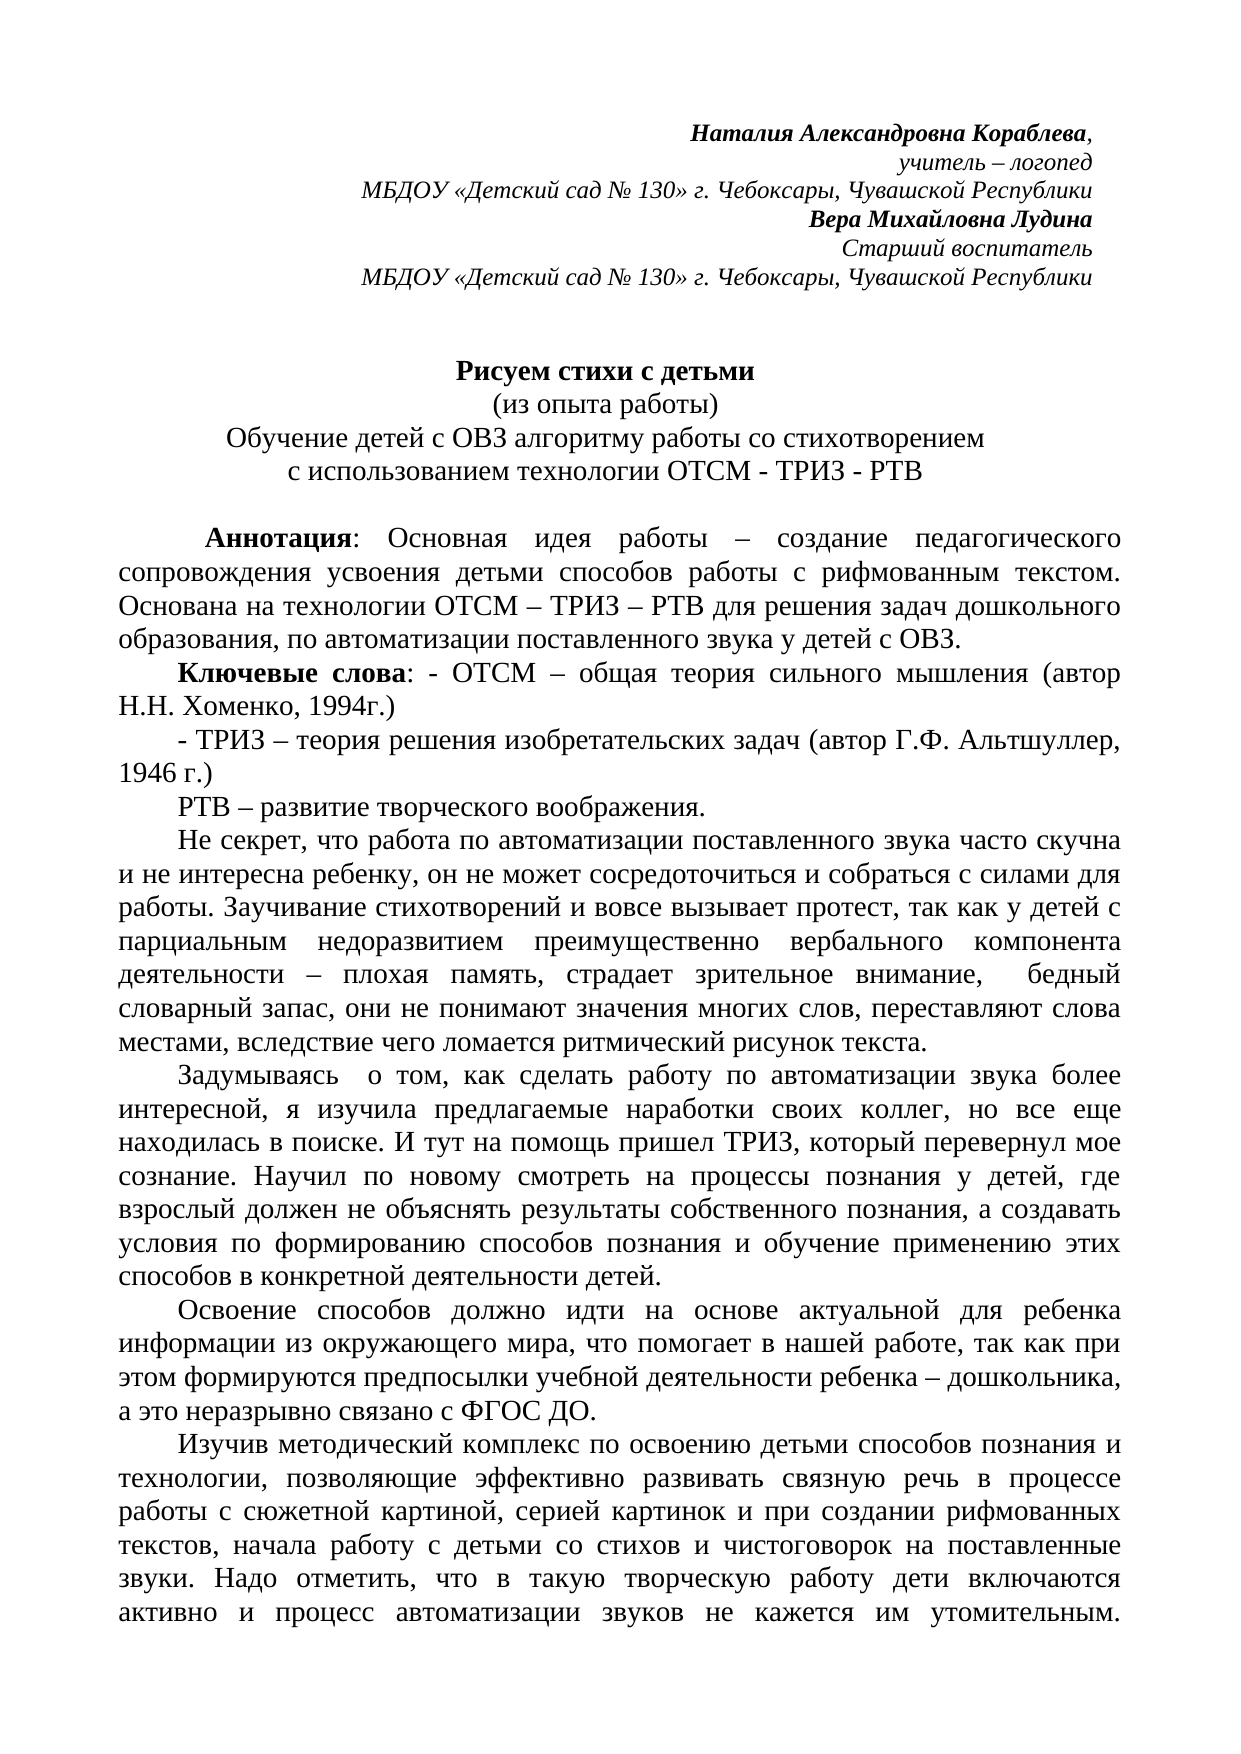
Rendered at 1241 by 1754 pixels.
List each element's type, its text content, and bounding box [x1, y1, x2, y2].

text Задумываясь о том, как сделать работу по автоматизации звука более интересной, я изучила предлагаемые наработки своих коллег, но все еще находилась в поиске. И тут на помощь пришел ТРИЗ, который перевернул мое сознание. Научил по новому смотреть на процессы познания у детей, где взрослый должен не объяснять результаты собственного познания, а создавать условия по формированию способов познания и обучение применению этих способов в конкретной деятельности детей. [118, 1057, 1122, 1292]
text Освоение способов должно идти на основе актуальной для ребенка информации из окружающего мира, что помогает в нашей работе, так как при этом формируются предпосылки учебной деятельности ребенка – дошкольника, а это неразрывно связано с ФГОС ДО. [118, 1292, 1122, 1426]
text Не секрет, что работа по автоматизации поставленного звука часто скучна и не интересна ребенку, он не может сосредоточиться и собраться с силами для работы. Заучивание стихотворений и вовсе вызывает протест, так как у детей с парциальным недоразвитием преимущественно вербального компонента деятельности – плохая память, страдает зрительное внимание, бедный словарный запас, они не понимают значения многих слов, переставляют слова местами, вследствие чего ломается ритмический рисунок текста. [118, 822, 1122, 1057]
text (из опыта работы) [118, 386, 1092, 420]
text Рисуем стихи с детьми [118, 353, 1092, 386]
text МБДОУ «Детский сад № 130» г. Чебоксары, Чувашской Республики [118, 176, 1092, 204]
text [118, 1426, 1122, 1627]
text - ТРИЗ – теория решения изобретательских задач (автор Г.Ф. Альтшуллер, 1946 г.) [118, 722, 1122, 789]
text Вера Михайловна Лудина [118, 204, 1092, 233]
text Наталия Александровна Кораблева, [118, 118, 1092, 147]
text с использованием технологии ОТСМ - ТРИЗ - РТВ [118, 453, 1092, 487]
text МБДОУ «Детский сад № 130» г. Чебоксары, Чувашской Республики [118, 262, 1092, 291]
text РТВ – развитие творческого воображения. [118, 789, 1122, 822]
text Аннотация: Основная идея работы – создание педагогического сопровождения усвоения детьми способов работы с рифмованным текстом. Основана на технологии ОТСМ – ТРИЗ – РТВ для решения задач дошкольного образования, по автоматизации поставленного звука у детей с ОВЗ. [118, 521, 1122, 655]
text Ключевые слова: - ОТСМ – общая теория сильного мышления (автор Н.Н. Хоменко, 1994г.) [118, 655, 1122, 722]
text Обучение детей с ОВЗ алгоритму работы со стихотворением [118, 420, 1092, 453]
text Старший воспитатель [118, 233, 1092, 262]
text учитель – логопед [118, 147, 1092, 176]
